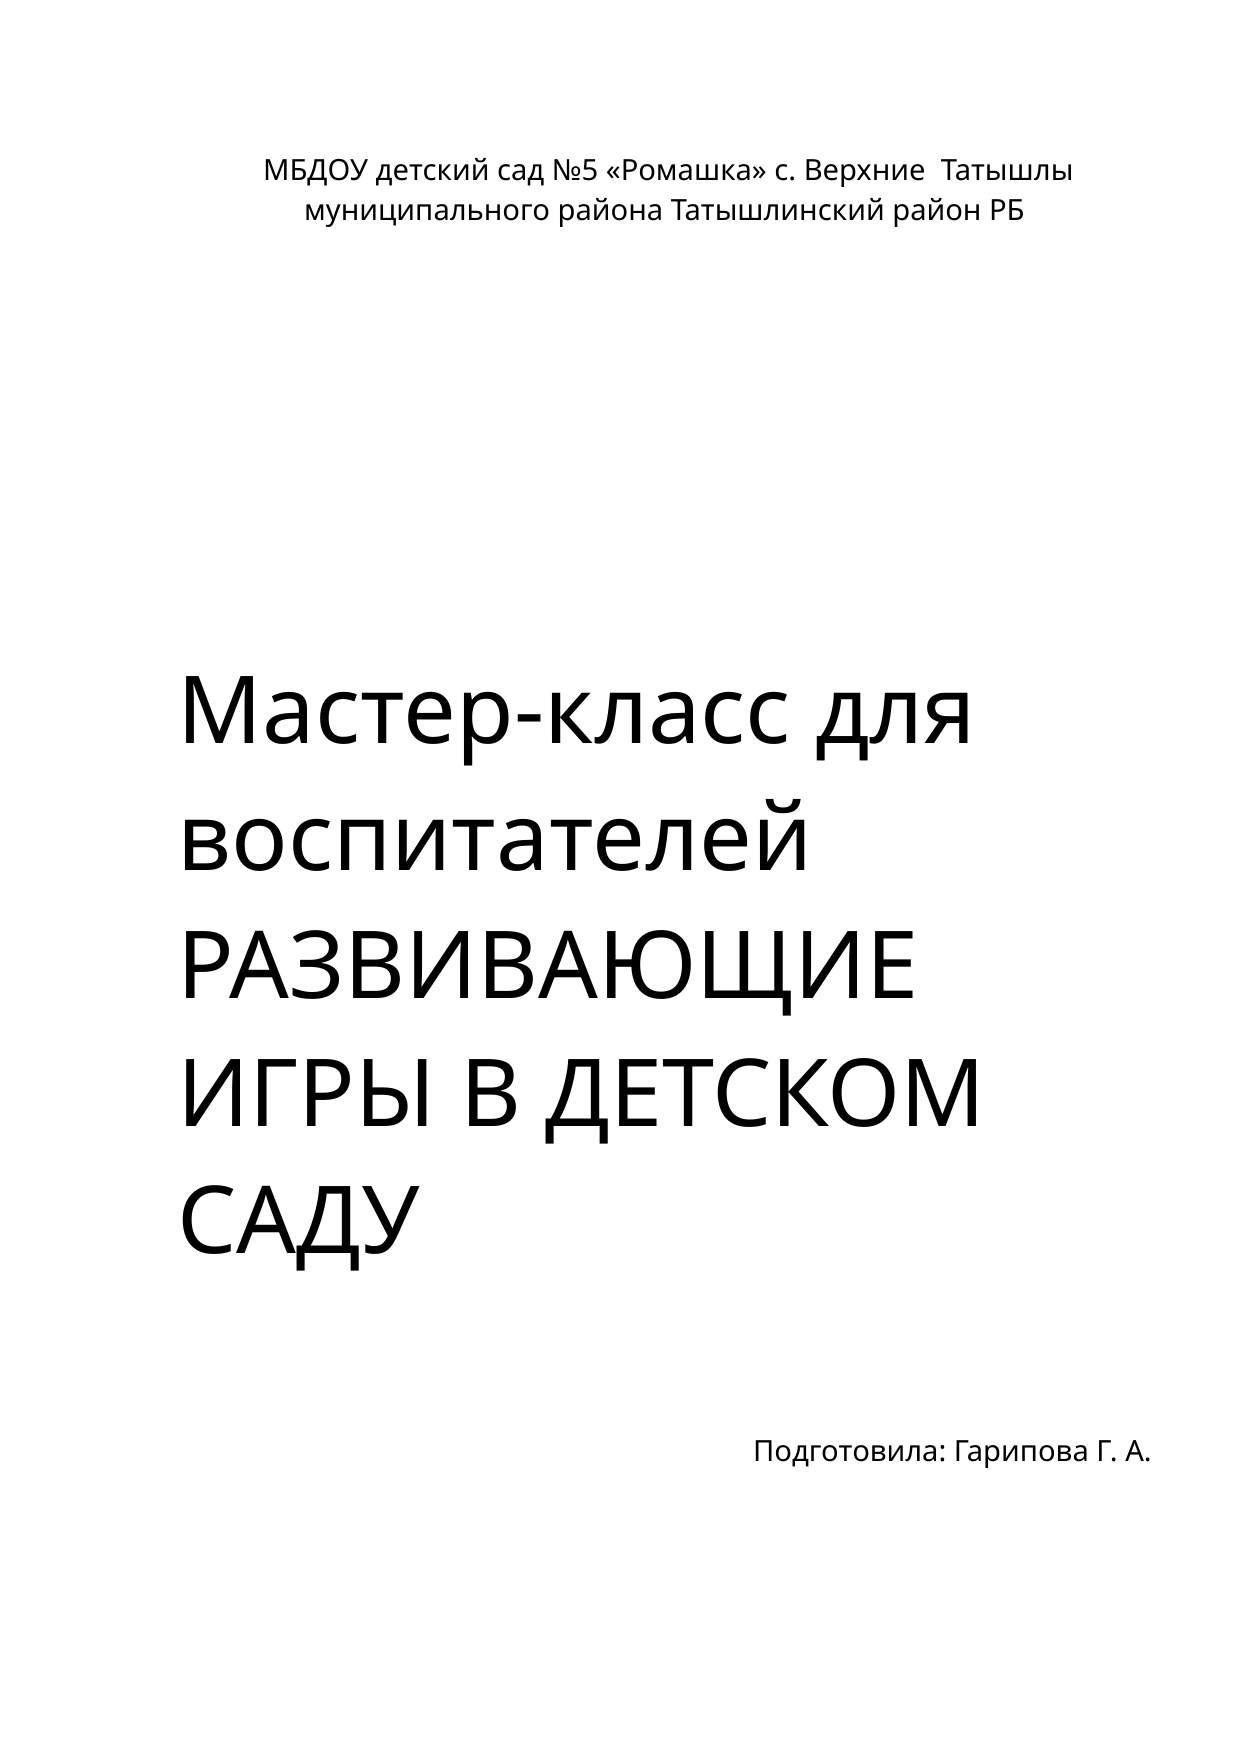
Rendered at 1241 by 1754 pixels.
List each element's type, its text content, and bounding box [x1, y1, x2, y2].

text Мастер-класс для воспитателей РАЗВИВАЮЩИЕ ИГРЫ В ДЕТСКОМ САДУ [177, 643, 1152, 1281]
text МБДОУ детский сад №5 «Ромашка» с. Верхние Татышлы муниципального района Татышлинский район РБ [177, 149, 1152, 229]
text Подготовила: Гарипова Г. А. [177, 1431, 1152, 1470]
